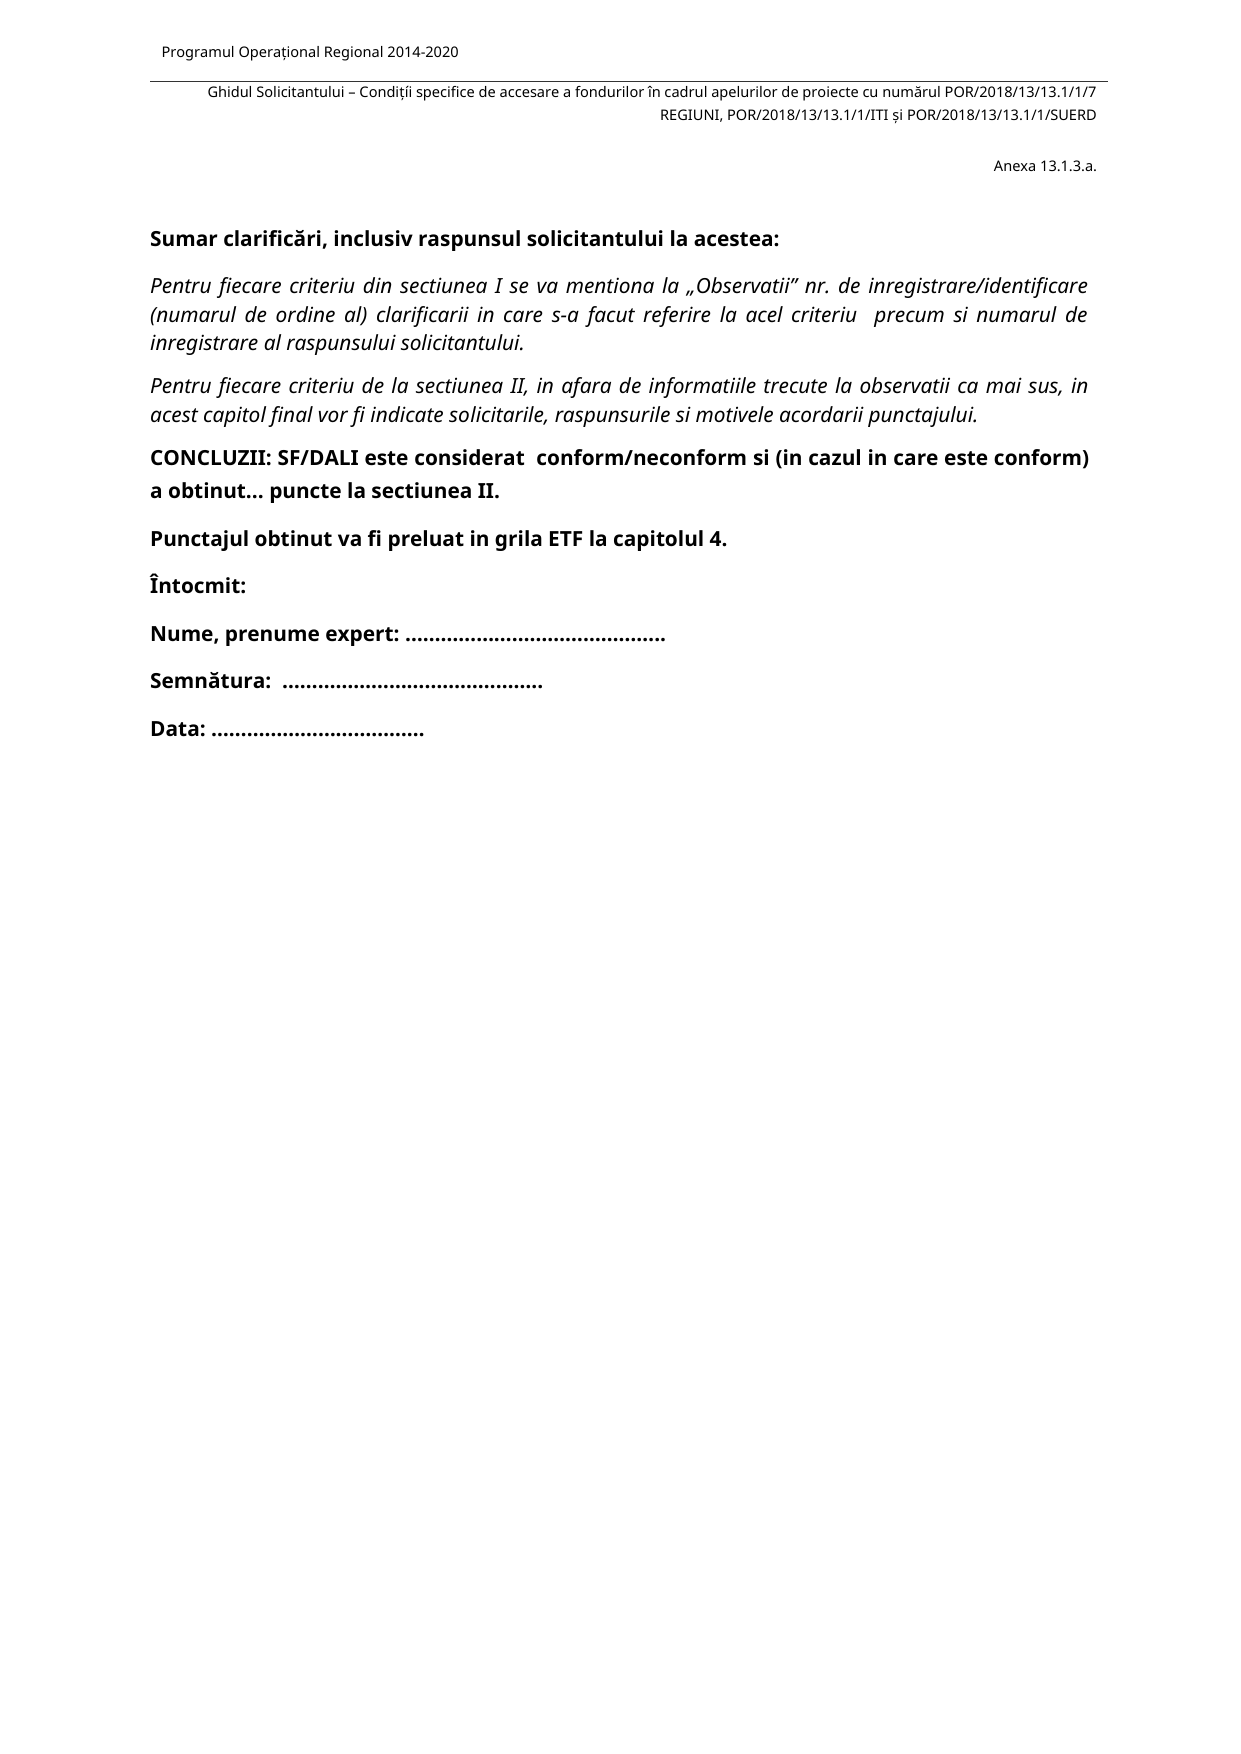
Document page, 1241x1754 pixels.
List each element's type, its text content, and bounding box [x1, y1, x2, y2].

text Semnătura: …………………………………….. [150, 666, 1090, 695]
text Data: ……………………………… [150, 714, 1090, 742]
text Pentru fiecare criteriu de la sectiunea II, in afara de informatiile trecute la observatii ca mai sus, in acest capitol final vor fi indicate solicitarile, raspunsurile si motivele acordarii punctajului. [150, 372, 1090, 428]
text Sumar clarificări, inclusiv raspunsul solicitantului la acestea: [150, 224, 1090, 252]
text Punctajul obtinut va fi preluat in grila ETF la capitolul 4. [150, 524, 1090, 552]
text Întocmit: [150, 571, 1090, 600]
text CONCLUZII: SF/DALI este considerat conform/neconform si (in cazul in care este conform) a obtinut... puncte la sectiunea II. [150, 443, 1090, 504]
text Nume, prenume expert: …………………………………….. [150, 619, 1090, 647]
text Pentru fiecare criteriu din sectiunea I se va mentiona la „Observatii” nr. de inregistrare/identificare (numarul de ordine al) clarificarii in care s-a facut referire la acel criteriu precum si numarul de inregistrare al raspunsului solicitantului. [150, 271, 1090, 357]
